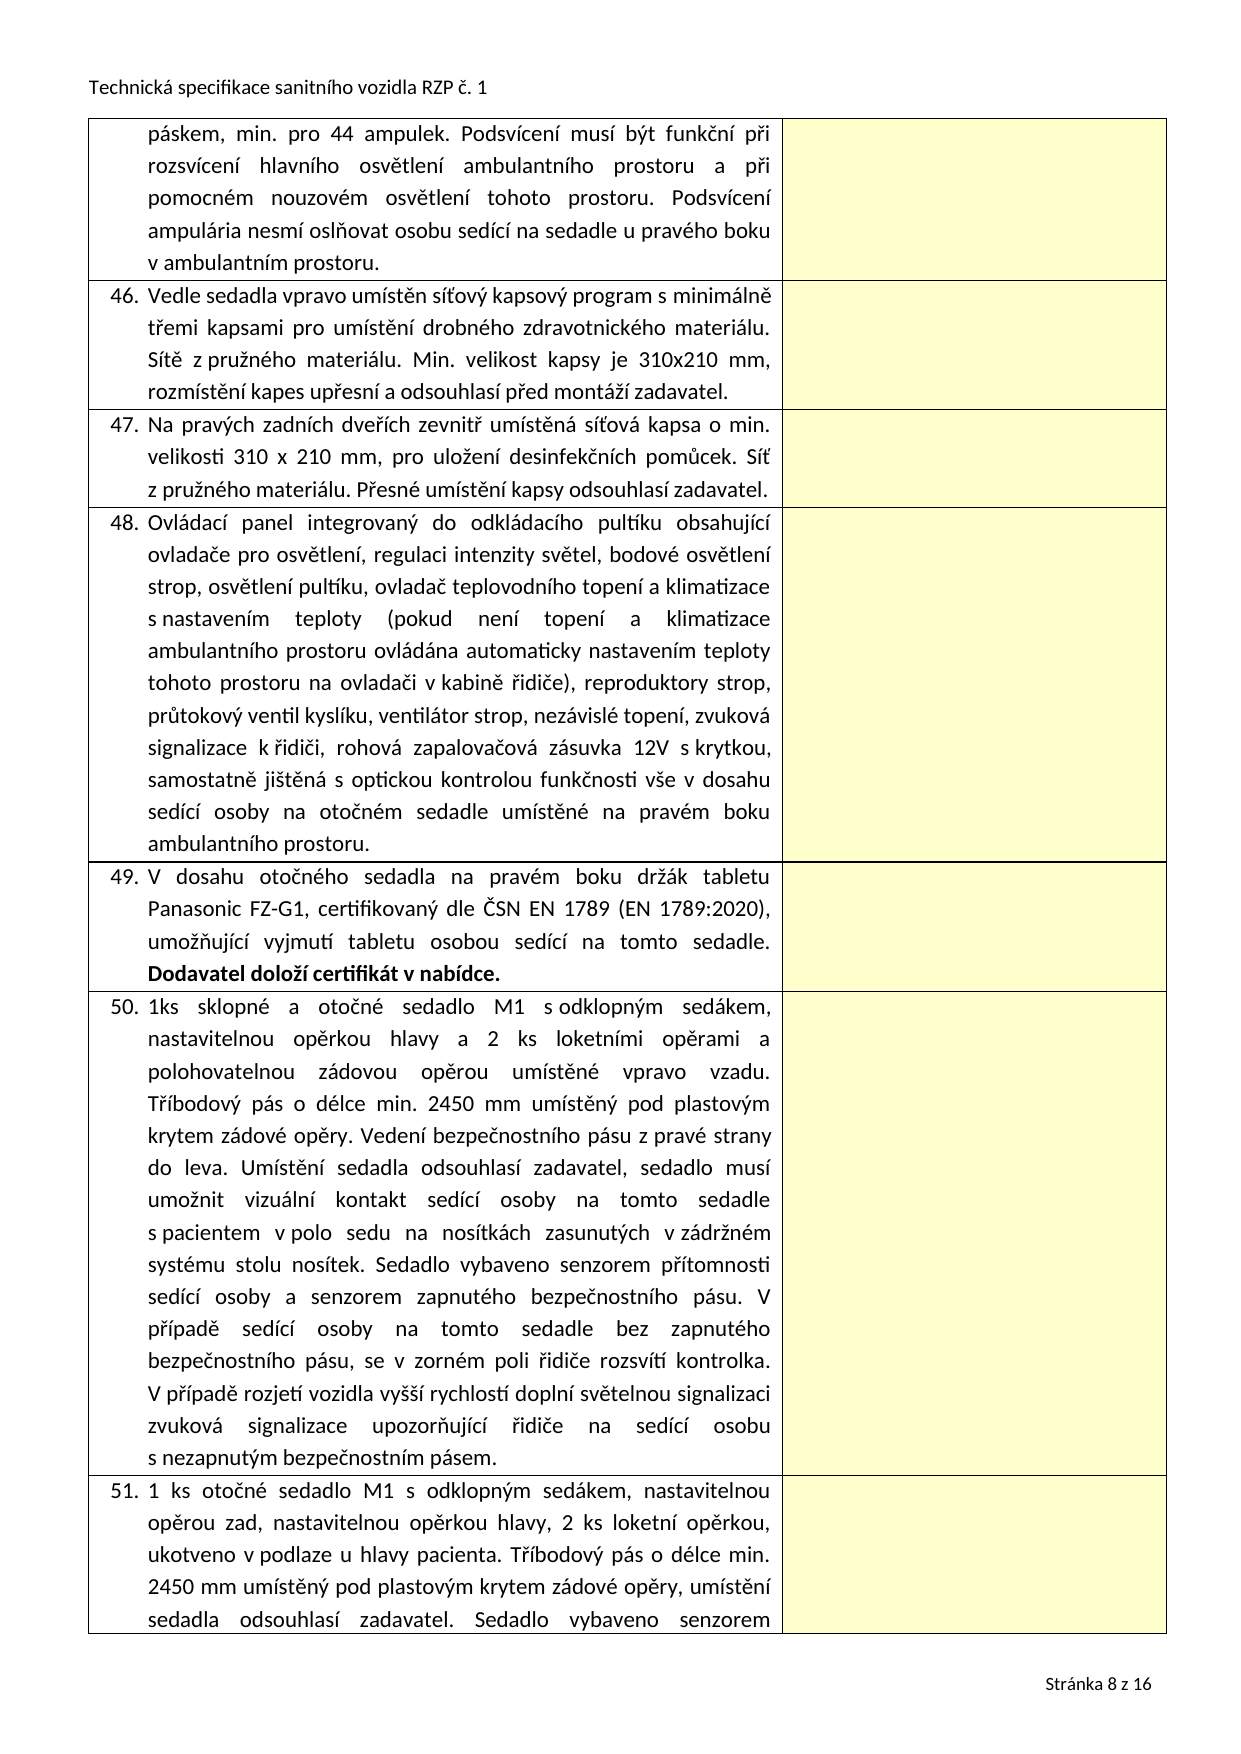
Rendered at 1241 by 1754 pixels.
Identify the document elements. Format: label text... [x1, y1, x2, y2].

table_cell [783, 1476, 1166, 1633]
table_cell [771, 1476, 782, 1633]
table_cell Ovládací panel integrovaný do odkládacího pultíku obsahující ovladače pro osvětlení, regulaci intenzity světel, bodové osvětlení strop, osvětlení pultíku, ovladač teplovodního topení a klimatizace s nastavením teploty (pokud není topení a klimatizace ambulantního prostoru ovládána automaticky nastavením teploty tohoto prostoru na ovladači v kabině řidiče), reproduktory strop, průtokový ventil kyslíku, ventilátor strop, nezávislé topení, zvuková signalizace k řidiči, rohová zapalovačová zásuvka 12V s krytkou, samostatně jištěná s optickou kontrolou funkčnosti vše v dosahu sedící osoby na otočném sedadle umístěné na pravém boku ambulantního prostoru. [89, 508, 782, 861]
table_cell [783, 863, 1166, 991]
table_cell [783, 410, 1166, 507]
table_cell 1ks sklopné a otočné sedadlo M1 s odklopným sedákem, nastavitelnou opěrkou hlavy a 2 ks loketními opěrami a polohovatelnou zádovou opěrou umístěné vpravo vzadu. Tříbodový pás o délce min. 2450 mm umístěný pod plastovým krytem zádové opěry. Vedení bezpečnostního pásu z pravé strany do leva. Umístění sedadla odsouhlasí zadavatel, sedadlo musí umožnit vizuální kontakt sedící osoby na tomto sedadle s pacientem v polo sedu na nosítkách zasunutých v zádržném systému stolu nosítek. Sedadlo vybaveno senzorem přítomnosti sedící osoby a senzorem zapnutého bezpečnostního pásu. V případě sedící osoby na tomto sedadle bez zapnutého bezpečnostního pásu, se v zorném poli řidiče rozsvítí kontrolka. V případě rozjetí vozidla vyšší rychlostí doplní světelnou signalizaci zvuková signalizace upozorňující řidiče na sedící osobu s nezapnutým bezpečnostním pásem. [89, 992, 782, 1475]
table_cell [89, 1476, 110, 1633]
table_cell [783, 992, 1166, 1475]
table_cell V dosahu otočného sedadla na pravém boku držák tabletu Panasonic FZ-G1, certifikovaný dle ČSN EN 1789 (EN 1789:2020), umožňující vyjmutí tabletu osobou sedící na tomto sedadle. Dodavatel doloží certifikát v nabídce. [89, 863, 782, 991]
table_cell Na pravých zadních dveřích zevnitř umístěná síťová kapsa o min. velikosti 310 x 210 mm, pro uložení desinfekčních pomůcek. Síť z pružného materiálu. Přesné umístění kapsy odsouhlasí zadavatel. [89, 410, 782, 507]
table_cell [783, 508, 1166, 861]
table_cell [783, 281, 1166, 409]
table_cell Vedle sedadla vpravo umístěn síťový kapsový program s minimálně třemi kapsami pro umístění drobného zdravotnického materiálu. Sítě z pružného materiálu. Min. velikost kapsy je 310x210 mm, rozmístění kapes upřesní a odsouhlasí před montáží zadavatel. [89, 281, 782, 409]
table_cell [783, 119, 1166, 280]
